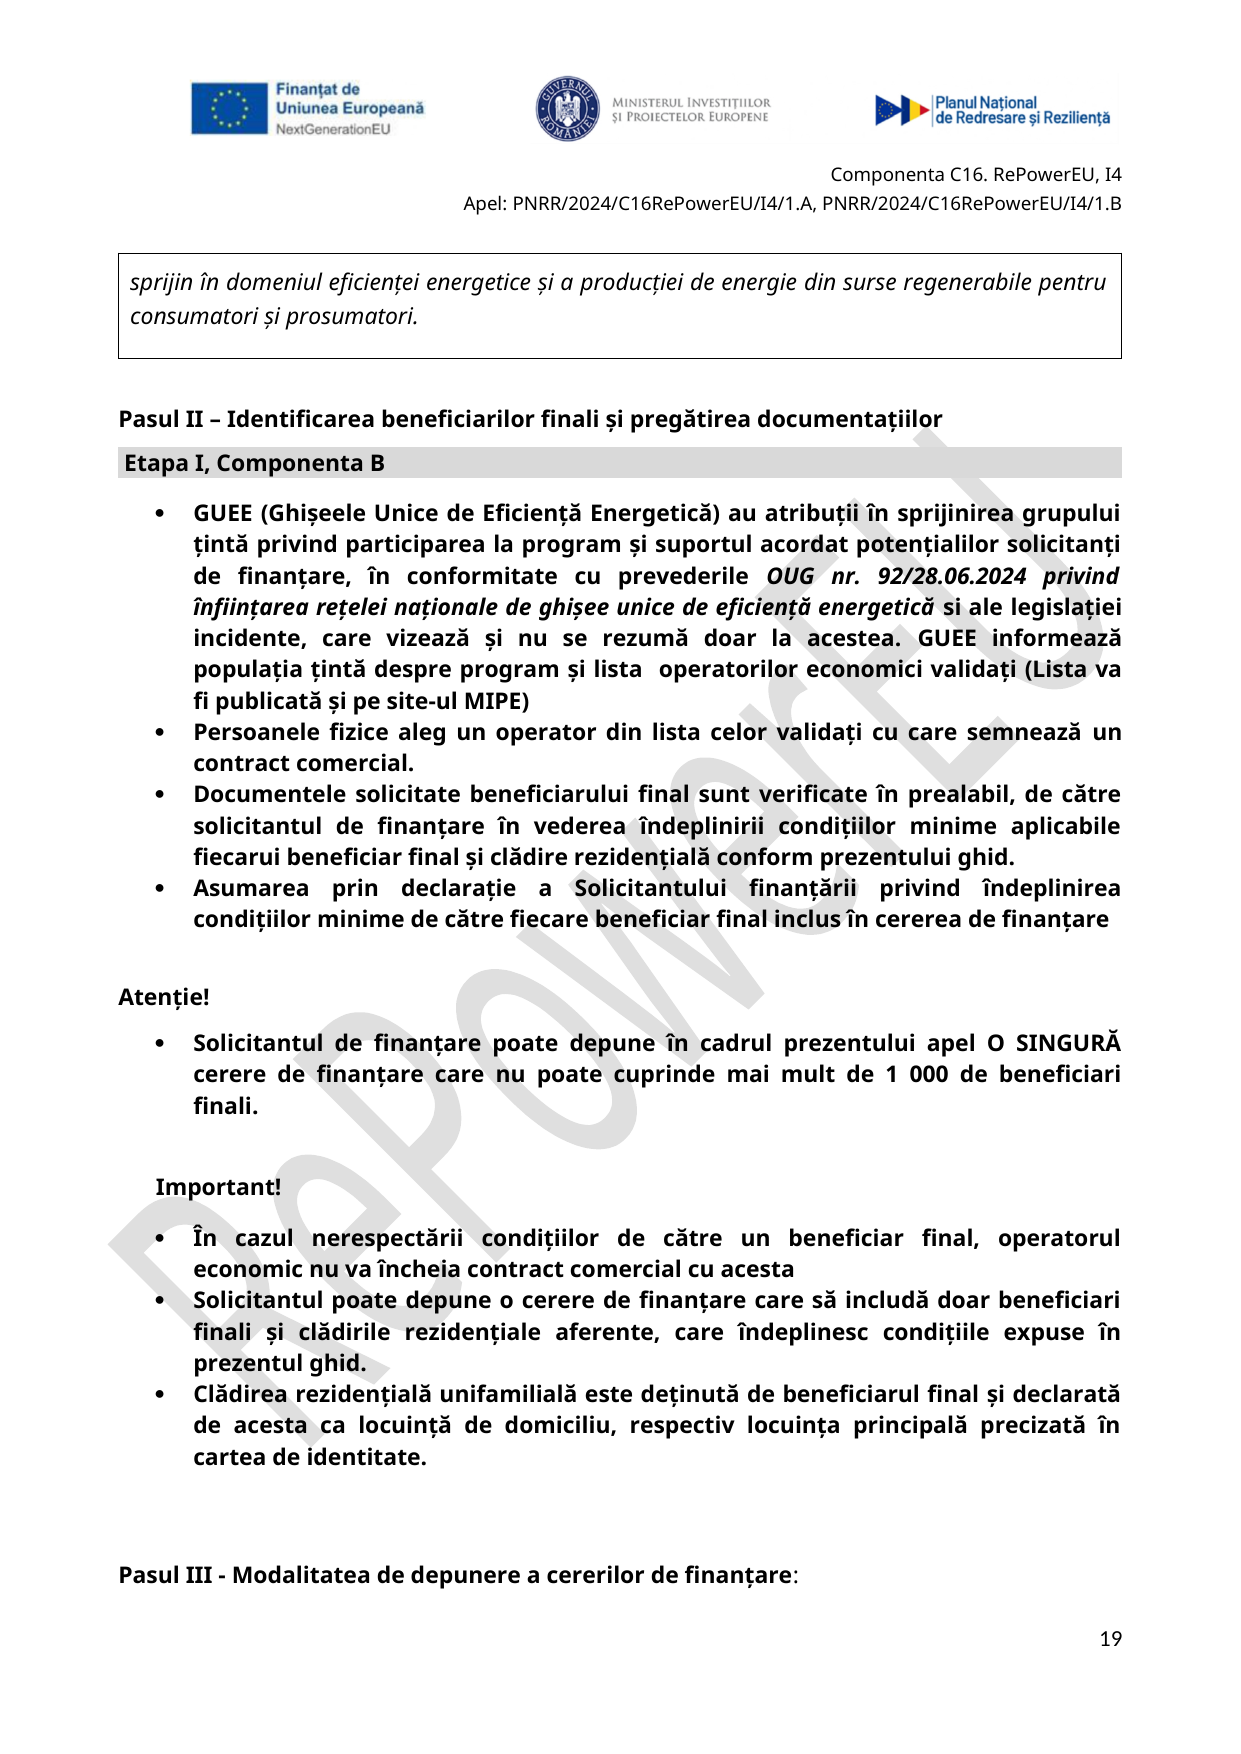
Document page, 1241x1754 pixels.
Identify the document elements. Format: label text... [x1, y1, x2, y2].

list GUEE (Ghișeele Unice de Eficiență Energetică) au atribuții în sprijinirea grupului țintă privind participarea la program și suportul acordat potențialilor solicitanți de finanțare, în conformitate cu prevederile OUG nr. 92/28.06.2024 privind înființarea rețelei naționale de ghișee unice de eficiență energetică si ale legislației incidente, care vizează și nu se rezumă doar la acestea. GUEE informează populația țintă despre program și lista operatorilor economici validați (Lista va fi publicată și pe site-ul MIPE) [156, 497, 1122, 716]
text Pasul III - Modalitatea de depunere a cererilor de finanțare: [118, 1559, 1122, 1591]
list Documentele solicitate beneficiarului final sunt verificate în prealabil, de către solicitantul de finanțare în vederea îndeplinirii condițiilor minime aplicabile fiecarui beneficiar final și clădire rezidențială conform prezentului ghid. [156, 778, 1122, 872]
list Solicitantul poate depune o cerere de finanțare care să includă doar beneficiari finali și clădirile rezidențiale aferente, care îndeplinesc condițiile expuse în prezentul ghid. [156, 1284, 1122, 1378]
list Clădirea rezidențială unifamilială este deținută de beneficiarul final și declarată de acesta ca locuință de domiciliu, respectiv locuința principală precizată în cartea de identitate. [156, 1378, 1122, 1472]
picture [182, 73, 1123, 157]
text Atenție! [118, 981, 1122, 1012]
list În cazul nerespectării condițiilor de către un beneficiar final, operatorul economic nu va încheia contract comercial cu acesta [156, 1222, 1122, 1284]
text Important! [156, 1171, 1122, 1203]
list Asumarea prin declarație a Solicitantului finanțării privind îndeplinirea condițiilor minime de către fiecare beneficiar final inclus în cererea de finanțare [156, 872, 1122, 935]
list Solicitantul de finanțare poate depune în cadrul prezentului apel O SINGURĂ cerere de finanțare care nu poate cuprinde mai mult de 1 000 de beneficiari finali. [156, 1027, 1122, 1121]
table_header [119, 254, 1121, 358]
list Persoanele fizice aleg un operator din lista celor validați cu care semnează un contract comercial. [156, 716, 1122, 778]
text Etapa I, Componenta B [118, 447, 1122, 478]
text Pasul II – Identificarea beneficiarilor finali și pregătirea documentațiilor [118, 403, 1122, 434]
